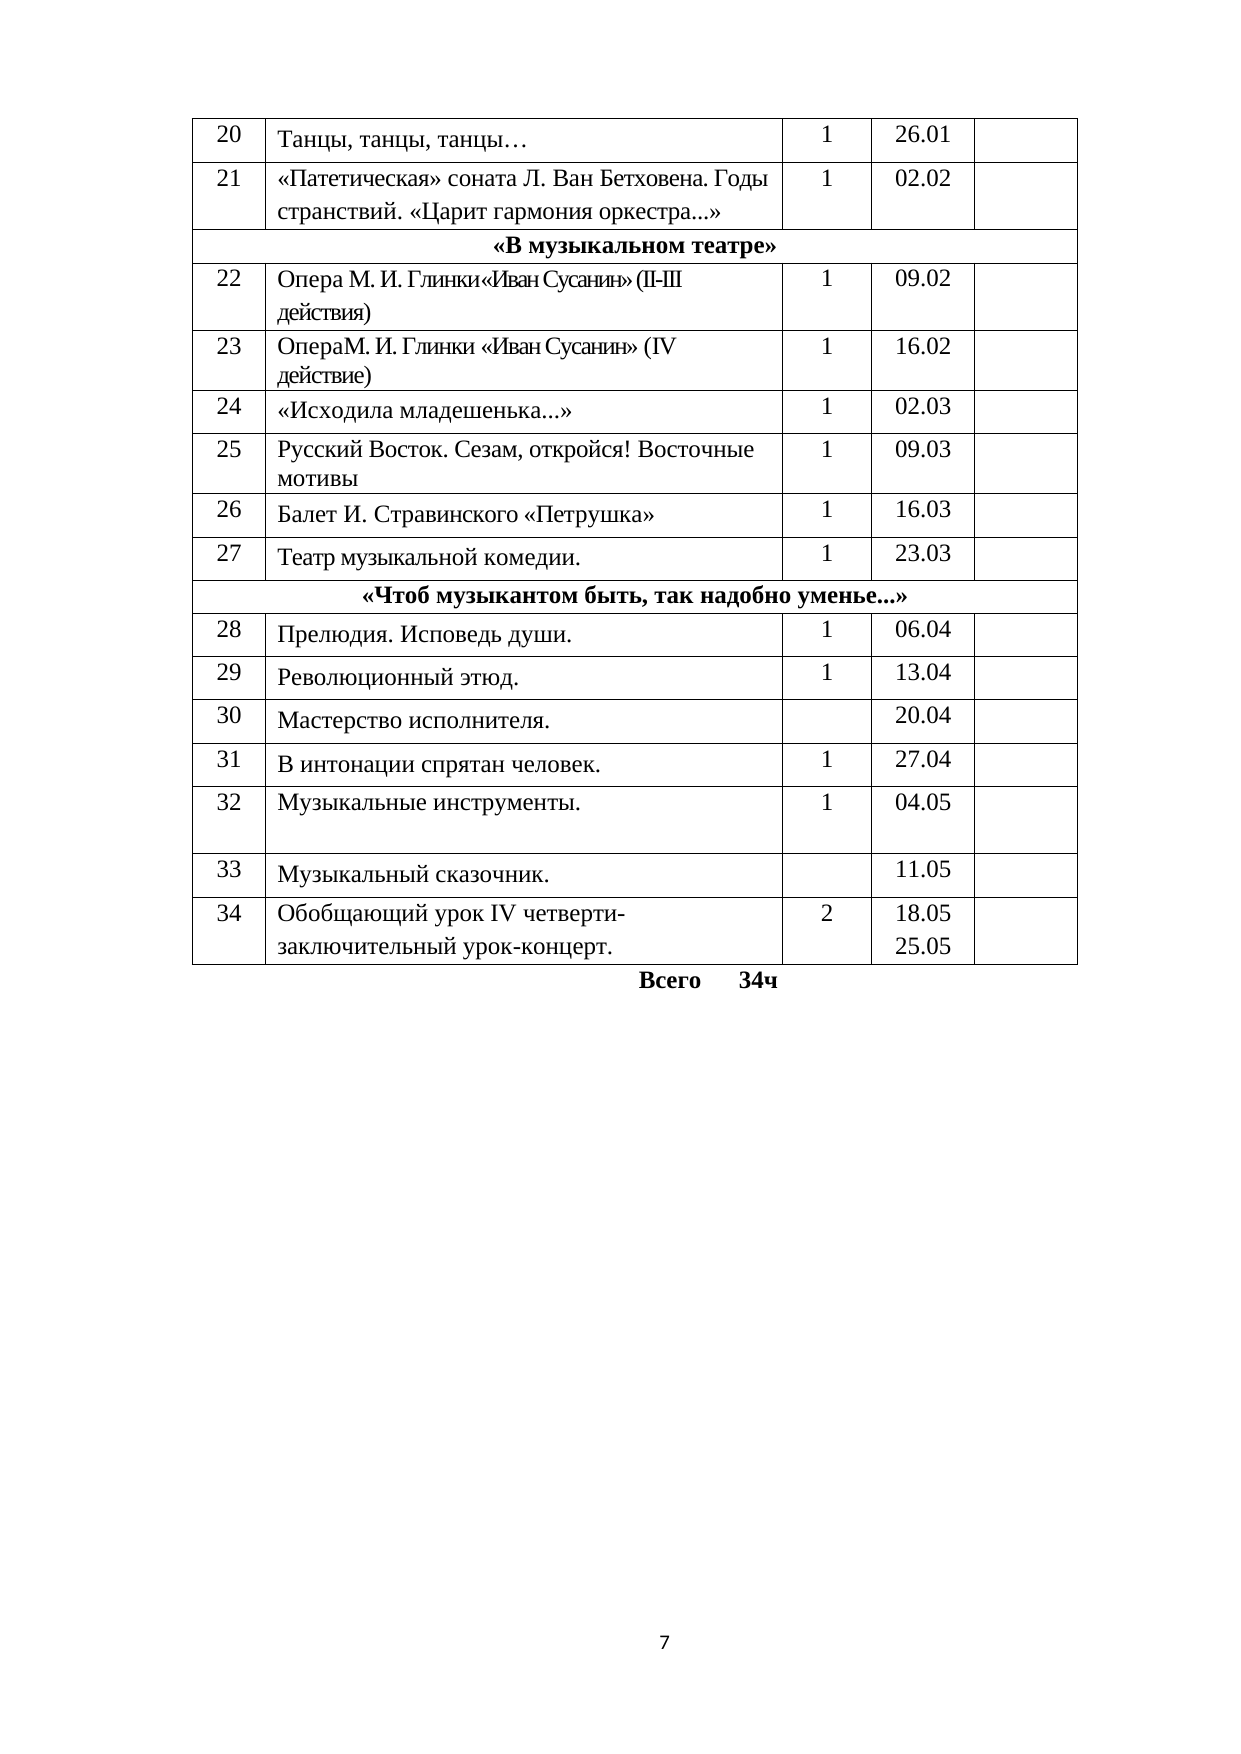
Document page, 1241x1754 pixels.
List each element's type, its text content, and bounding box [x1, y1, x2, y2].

table_cell 1 [783, 787, 871, 853]
table_cell 1 [783, 264, 871, 330]
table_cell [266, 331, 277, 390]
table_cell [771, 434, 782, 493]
table_cell 1 [783, 614, 871, 656]
table_cell [975, 264, 1077, 330]
table_cell 09.02 [872, 264, 974, 330]
table_cell [975, 700, 1077, 743]
table_cell Обобщающий урок IV четверти- заключительный урок-концерт. [266, 898, 782, 964]
table_cell 26.01 [872, 119, 974, 162]
table_cell [975, 391, 1077, 433]
table_cell В интонации спрятан человек. [266, 744, 782, 786]
table_cell 1 [783, 331, 871, 390]
table_cell Прелюдия. Исповедь души. [266, 614, 782, 656]
table_cell 27.04 [872, 744, 974, 786]
table_cell 16.02 [872, 331, 974, 390]
table_cell 1 [783, 744, 871, 786]
table_cell 29 [193, 657, 265, 699]
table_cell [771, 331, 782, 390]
table_cell [783, 700, 871, 743]
table_cell Мастерство исполнителя. [266, 700, 782, 743]
table_cell 13.04 [872, 657, 974, 699]
table_cell 2 [783, 898, 871, 964]
table_cell 09.03 [872, 434, 974, 493]
table_cell [975, 898, 1077, 964]
table_cell 24 [193, 391, 265, 433]
table_cell 20.04 [872, 700, 974, 743]
table_cell 1 [783, 657, 871, 699]
table_cell «Исходила младешенька...» [266, 391, 782, 433]
table_cell 31 [193, 744, 265, 786]
table_cell Музыкальные инструменты. [266, 787, 782, 853]
table_cell 33 [193, 854, 265, 897]
table_cell Балет И. Стравинского «Петрушка» [266, 494, 782, 537]
text Всего 34ч [177, 965, 1152, 994]
table_cell 20 [193, 119, 265, 162]
table_cell «Чтоб музыкантом быть, так надобно уменье...» [193, 581, 1077, 613]
table_cell 1 [783, 434, 871, 493]
table_cell 22 [193, 264, 265, 330]
table_cell «Патетическая» соната Л. Ван Бетховена. Годы странствий. «Царит гармония оркестра...» [266, 163, 782, 229]
table_cell [975, 494, 1077, 537]
table_cell [975, 657, 1077, 699]
table_cell Опера М. И. Глинки«Иван Сусанин» (II-III действия) [266, 264, 782, 330]
table_cell Танцы, танцы, танцы… [266, 119, 782, 162]
table_cell [975, 744, 1077, 786]
table_cell [975, 787, 1077, 853]
table_cell 02.02 [872, 163, 974, 229]
table_cell 28 [193, 614, 265, 656]
table_cell 1 [783, 494, 871, 537]
table_cell [783, 854, 871, 897]
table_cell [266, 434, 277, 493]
table_cell 18.05 25.05 [872, 898, 974, 964]
table_cell 1 [783, 163, 871, 229]
table_cell [975, 538, 1077, 579]
table_cell 21 [193, 163, 265, 229]
table_cell 32 [193, 787, 265, 853]
table_cell [975, 854, 1077, 897]
table_cell 1 [783, 538, 871, 579]
table_cell 23.03 [872, 538, 974, 579]
table_cell Театр музыкальной комедии. [266, 538, 782, 579]
table_cell 04.05 [872, 787, 974, 853]
table_cell 06.04 [872, 614, 974, 656]
table_cell 25 [193, 434, 265, 493]
table_cell Революционный этюд. [266, 657, 782, 699]
table_cell [975, 434, 1077, 493]
table_cell Музыкальный сказочник. [266, 854, 782, 897]
table_cell 27 [193, 538, 265, 579]
table_cell 26 [193, 494, 265, 537]
table_cell 11.05 [872, 854, 974, 897]
table_cell 02.03 [872, 391, 974, 433]
table_cell [975, 119, 1077, 162]
table_cell 23 [193, 331, 265, 390]
table_cell 34 [193, 898, 265, 964]
table_cell [975, 163, 1077, 229]
table_cell 1 [783, 119, 871, 162]
table_cell «В музыкальном театре» [193, 230, 1077, 262]
table_cell [975, 331, 1077, 390]
table_cell 1 [783, 391, 871, 433]
table_cell 30 [193, 700, 265, 743]
table_cell 16.03 [872, 494, 974, 537]
table_cell [975, 614, 1077, 656]
